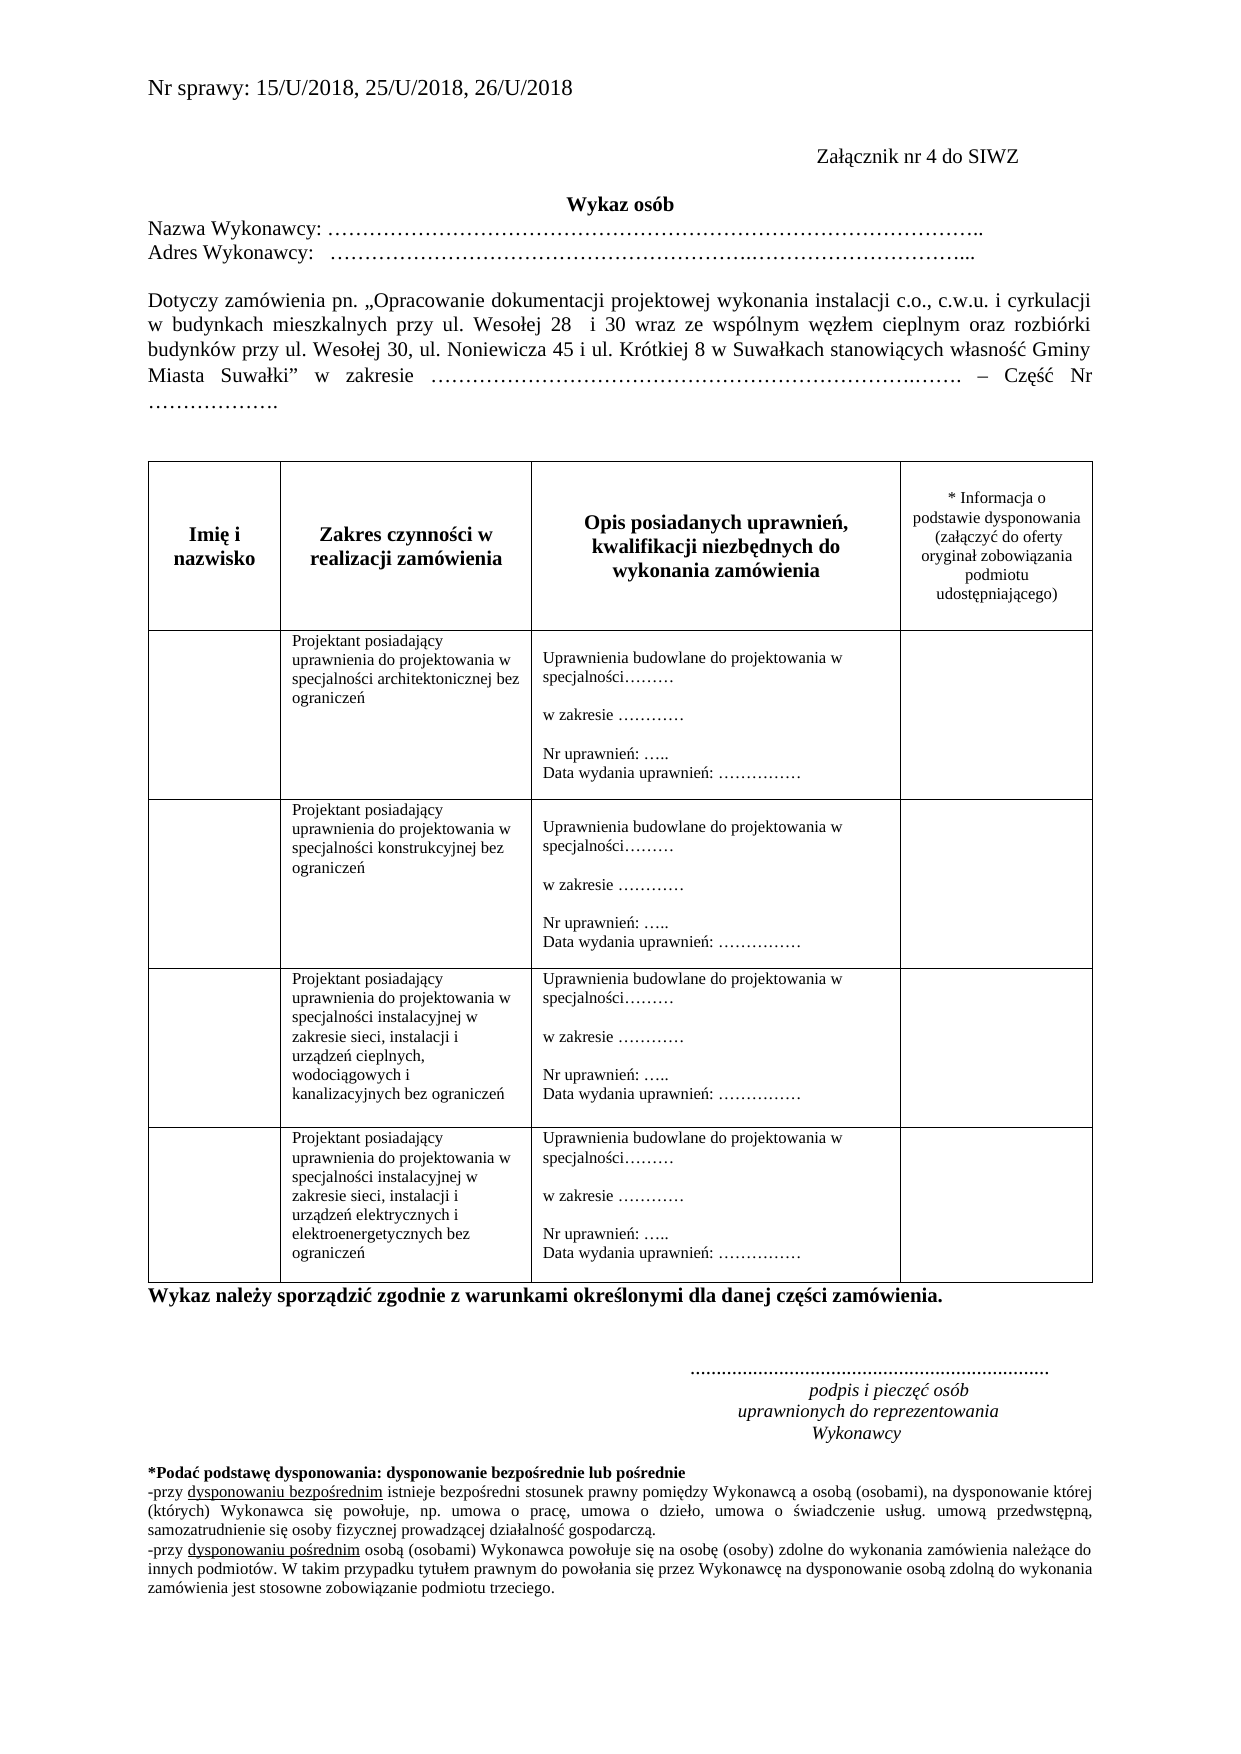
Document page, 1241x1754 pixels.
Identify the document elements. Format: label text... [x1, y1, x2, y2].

table_cell [149, 631, 280, 799]
table_header * Informacja o podstawie dysponowania (załączyć do oferty oryginał zobowiązania podmiotu udostępniającego) [901, 462, 1092, 630]
text Wykaz należy sporządzić zgodnie z warunkami określonymi dla danej części zamówienia. [148, 1283, 1093, 1307]
text uprawnionych do reprezentowania [148, 1400, 1093, 1422]
table_cell [149, 1128, 280, 1282]
table_header Opis posiadanych uprawnień, kwalifikacji niezbędnych do wykonania zamówienia [532, 462, 900, 630]
table_header Imię i nazwisko [149, 462, 280, 630]
table_cell Uprawnienia budowlane do projektowania w specjalności……… w zakresie ………… Nr uprawnień: ….. Data wydania uprawnień: …………… [532, 800, 900, 968]
text ..................................................................... [664, 1355, 1093, 1379]
table_cell [149, 800, 280, 968]
text Adres Wykonawcy: …………………………………………………….…………………………... [148, 240, 1093, 264]
table_cell [901, 1128, 1092, 1282]
table_cell Projektant posiadający uprawnienia do projektowania w specjalności konstrukcyjnej bez ograniczeń [281, 800, 531, 968]
table_cell [901, 969, 1092, 1127]
table_cell [149, 969, 280, 1127]
text Nazwa Wykonawcy: ………………………………………………………………………………….. [148, 216, 1093, 240]
text Dotyczy zamówienia pn. „Opracowanie dokumentacji projektowej wykonania instalacji c.o., c.w.u. i cyrkulacji w budynkach mieszkalnych przy ul. Wesołej 28 i 30 wraz ze wspólnym węzłem cieplnym oraz rozbiórki budynków przy ul. Wesołej 30, ul. Noniewicza 45 i ul. Krótkiej 8 w Suwałkach stanowiących własność Gminy Miasta Suwałki” w zakresie …………………………………………………………….……. – Część Nr ………………. [148, 288, 1093, 413]
table_cell Uprawnienia budowlane do projektowania w specjalności……… w zakresie ………… Nr uprawnień: ….. Data wydania uprawnień: …………… [532, 631, 900, 799]
text Załącznik nr 4 do SIWZ [148, 148, 1019, 167]
text *Podać podstawę dysponowania: dysponowanie bezpośrednie lub pośrednie [148, 1463, 1093, 1482]
table_cell [901, 631, 1092, 799]
text Wykonawcy [148, 1422, 1093, 1443]
table_cell Projektant posiadający uprawnienia do projektowania w specjalności instalacyjnej w zakresie sieci, instalacji i urządzeń elektrycznych i elektroenergetycznych bez ograniczeń [281, 1128, 531, 1282]
text Wykaz osób [148, 192, 1093, 216]
table_cell [901, 800, 1092, 968]
text -przy dysponowaniu bezpośrednim istnieje bezpośredni stosunek prawny pomiędzy Wykonawcą a osobą (osobami), na dysponowanie której (których) Wykonawca się powołuje, np. umowa o pracę, umowa o dzieło, umowa o świadczenie usług. umową przedwstępną, samozatrudnienie się osoby fizycznej prowadzącej działalność gospodarczą. [148, 1482, 1093, 1539]
table_cell Projektant posiadający uprawnienia do projektowania w specjalności architektonicznej bez ograniczeń [281, 631, 531, 799]
table_cell Uprawnienia budowlane do projektowania w specjalności……… w zakresie ………… Nr uprawnień: ….. Data wydania uprawnień: …………… [532, 969, 900, 1127]
table_cell Projektant posiadający uprawnienia do projektowania w specjalności instalacyjnej w zakresie sieci, instalacji i urządzeń cieplnych, wodociągowych i kanalizacyjnych bez ograniczeń [281, 969, 531, 1127]
table_header Zakres czynności w realizacji zamówienia [281, 462, 531, 630]
text -przy dysponowaniu pośrednim osobą (osobami) Wykonawca powołuje się na osobę (osoby) zdolne do wykonania zamówienia należące do innych podmiotów. W takim przypadku tytułem prawnym do powołania się przez Wykonawcę na dysponowanie osobą zdolną do wykonania zamówienia jest stosowne zobowiązanie podmiotu trzeciego. [148, 1539, 1093, 1597]
text podpis i pieczęć osób [148, 1379, 1093, 1400]
table_cell Uprawnienia budowlane do projektowania w specjalności……… w zakresie ………… Nr uprawnień: ….. Data wydania uprawnień: …………… [532, 1128, 900, 1282]
